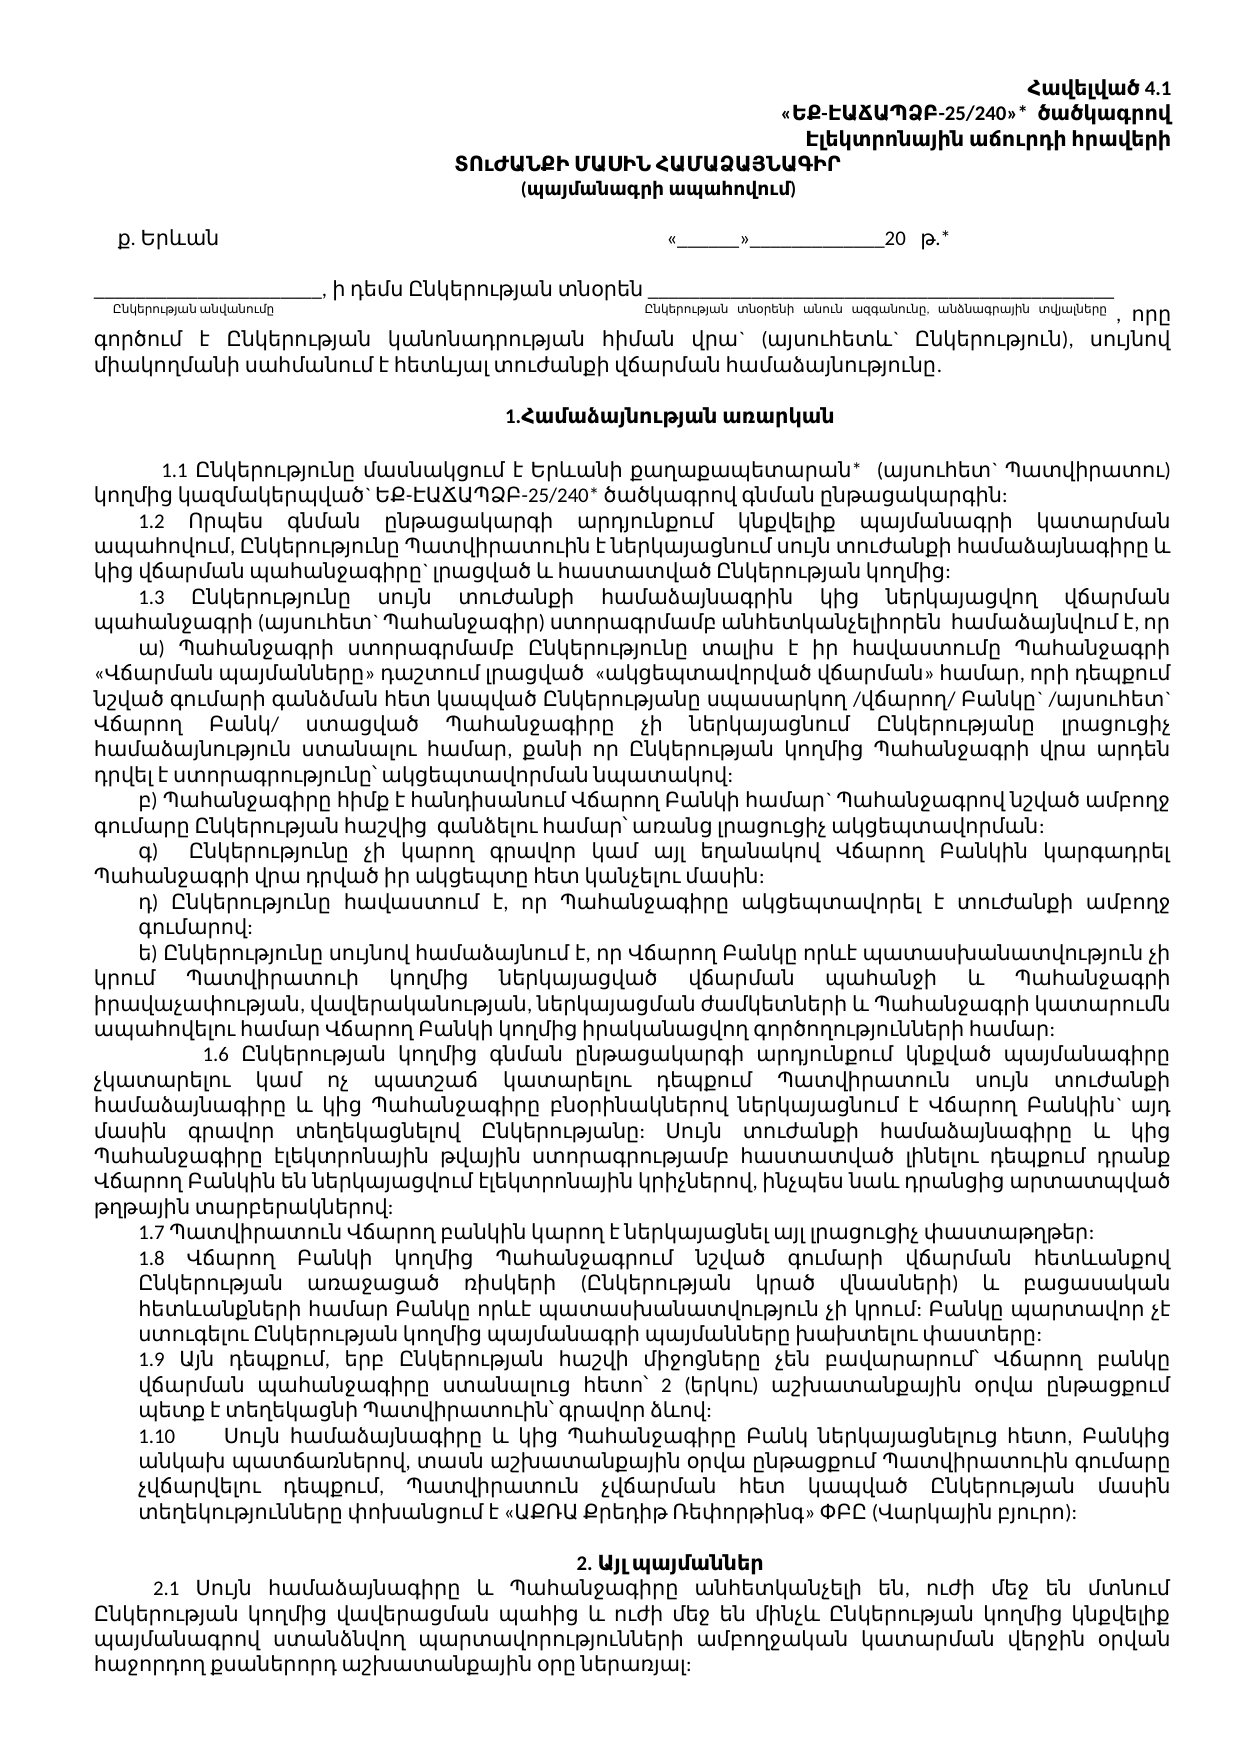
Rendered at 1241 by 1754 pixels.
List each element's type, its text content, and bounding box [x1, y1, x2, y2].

text Ընկերության անվանումը Ընկերության տնօրենի անուն ազգանունը, անձնագրային տվյալները , որը գործում է Ընկերության կանոնադրության հիման վրա` (այսուհետև` Ընկերություն), սույնով միակողմանի սահմանում է հետևյալ տուժանքի վճարման համաձայնությունը. [94, 301, 1171, 377]
text 1.9 Այն դեպքում, երբ Ընկերության հաշվի միջոցները չեն բավարարում՝ Վճարող բանկը վճարման պահանջագիրը ստանալուց հետո՝ 2 (երկու) աշխատանքային օրվա ընթացքում պետք է տեղեկացնի Պատվիրատուին՝ գրավոր ձևով: [138, 1347, 1171, 1423]
text 2. Այլ պայմաններ [169, 1550, 1171, 1575]
text ա) Պահանջագրի ստորագրմամբ Ընկերությունը տալիս է իր հավաստումը Պահանջագրի «Վճարման պայմանները» դաշտում լրացված «ակցեպտավորված վճարման» համար, որի դեպքում նշված գումարի գանձման հետ կապված Ընկերությանը սպասարկող /վճարող/ Բանկը` /այսուհետ` Վճարող Բանկ/ ստացված Պահանջագիրը չի ներկայացնում Ընկերությանը լրացուցիչ համաձայնություն ստանալու համար, քանի որ Ընկերության կողմից Պահանջագրի վրա արդեն դրվել է ստորագրությունը՝ ակցեպտավորման նպատակով: [94, 635, 1171, 787]
text 1.1 Ընկերությունը մասնակցում է Երևանի քաղաքապետարան* (այսուհետ` Պատվիրատու) կողմից կազմակերպված` ԵՔ-ԷԱՃԱՊՁԲ-25/240* ծածկագրով գնման ընթացակարգին: [94, 457, 1171, 508]
text «ԵՔ-ԷԱՃԱՊՁԲ-25/240»* ծածկագրով [94, 100, 1171, 126]
text ______________________, ի դեմս Ընկերության տնօրեն _____________________________________________ [94, 276, 1171, 301]
text գ) Ընկերությունը չի կարող գրավոր կամ այլ եղանակով Վճարող Բանկին կարգադրել Պահանջագրի վրա դրված իր ակցեպտը հետ կանչելու մասին: [94, 838, 1171, 889]
text 1.8 Վճարող Բանկի կողմից Պահանջագրում նշված գումարի վճարման հետևանքով Ընկերության առաջացած ռիսկերի (Ընկերության կրած վնասների) և բացասական հետևանքների համար Բանկը որևէ պատասխանատվություն չի կրում: Բանկը պարտավոր չէ ստուգելու Ընկերության կողմից պայմանագրի պայմանները խախտելու փաստերը: [138, 1245, 1171, 1347]
text 1.3 Ընկերությունը սույն տուժանքի համաձայնագրին կից ներկայացվող վճարման պահանջագրի (այսուհետ` Պահանջագիր) ստորագրմամբ անհետկանչելիորեն համաձայնվում է, որ [94, 584, 1171, 635]
text 1.10 Սույն համաձայնագիրը և կից Պահանջագիրը Բանկ ներկայացնելուց հետո, Բանկից անկախ պատճառներով, տասն աշխատանքային օրվա ընթացքում Պատվիրատուին գումարը չվճարվելու դեպքում, Պատվիրատուն չվճարման հետ կապված Ընկերության մասին տեղեկությունները փոխանցում է «ԱՔՌԱ Քրեդիթ Ռեփորթինգ» ՓԲԸ (Վարկային բյուրո): [138, 1423, 1171, 1524]
text դ) Ընկերությունը հավաստում է, որ Պահանջագիրը ակցեպտավորել է տուժանքի ամբողջ գումարով: [138, 889, 1171, 940]
text 1.Համաձայնության առարկան [169, 403, 1171, 428]
text Հավելված 4.1 [94, 75, 1171, 100]
text ՏՈւԺԱՆՔԻ ՄԱՍԻՆ ՀԱՄԱՁԱՅՆԱԳԻՐ [94, 151, 1171, 177]
text 2.1 Սույն համաձայնագիրը և Պահանջագիրը անհետկանչելի են, ուժի մեջ են մտնում Ընկերության կողմից վավերացման պահից և ուժի մեջ են մինչև Ընկերության կողմից կնքվելիք պայմանագրով ստանձնվող պարտավորությունների ամբողջական կատարման վերջին օրվան հաջորդող քսաներորդ աշխատանքային օրը ներառյալ: [94, 1575, 1171, 1677]
text ե) Ընկերությունը սույնով համաձայնում է, որ Վճարող Բանկը որևէ պատասխանատվություն չի կրում Պատվիրատուի կողմից ներկայացված վճարման պահանջի և Պահանջագրի իրավաչափության, վավերականության, ներկայացման ժամկետների և Պահանջագրի կատարումն ապահովելու համար Վճարող Բանկի կողմից իրականացվող գործողությունների համար: [94, 940, 1171, 1042]
text 1.7 Պատվիրատուն Վճարող բանկին կարող է ներկայացնել այլ լրացուցիչ փաստաթղթեր: [138, 1219, 1171, 1245]
text Էլեկտրոնային աճուրդի հրավերի [94, 126, 1171, 151]
text (պայմանագրի ապահովում) [94, 177, 1171, 199]
text 1.6 Ընկերության կողմից գնման ընթացակարգի արդյունքում կնքված պայմանագիրը չկատարելու կամ ոչ պատշաճ կատարելու դեպքում Պատվիրատուն սույն տուժանքի համաձայնագիրը և կից Պահանջագիրը բնօրինակներով ներկայացնում է Վճարող Բանկին` այդ մասին գրավոր տեղեկացնելով Ընկերությանը: Սույն տուժանքի համաձայնագիրը և կից Պահանջագիրը էլեկտրոնային թվային ստորագրությամբ հաստատված լինելու դեպքում դրանք Վճարող Բանկին են ներկայացվում էլեկտրոնային կրիչներով, ինչպես նաև դրանցից արտատպված թղթային տարբերակներով: [94, 1042, 1171, 1219]
text ք. Երևան «______»_____________20 թ.* [94, 225, 1171, 250]
text բ) Պահանջագիրը հիմք է հանդիսանում Վճարող Բանկի համար` Պահանջագրով նշված ամբողջ գումարը Ընկերության հաշվից գանձելու համար՝ առանց լրացուցիչ ակցեպտավորման: [94, 787, 1171, 838]
text 1.2 Որպես գնման ընթացակարգի արդյունքում կնքվելիք պայմանագրի կատարման ապահովում, Ընկերությունը Պատվիրատուին է ներկայացնում սույն տուժանքի համաձայնագիրը և կից վճարման պահանջագիրը` լրացված և հաստատված Ընկերության կողմից: [94, 508, 1171, 584]
